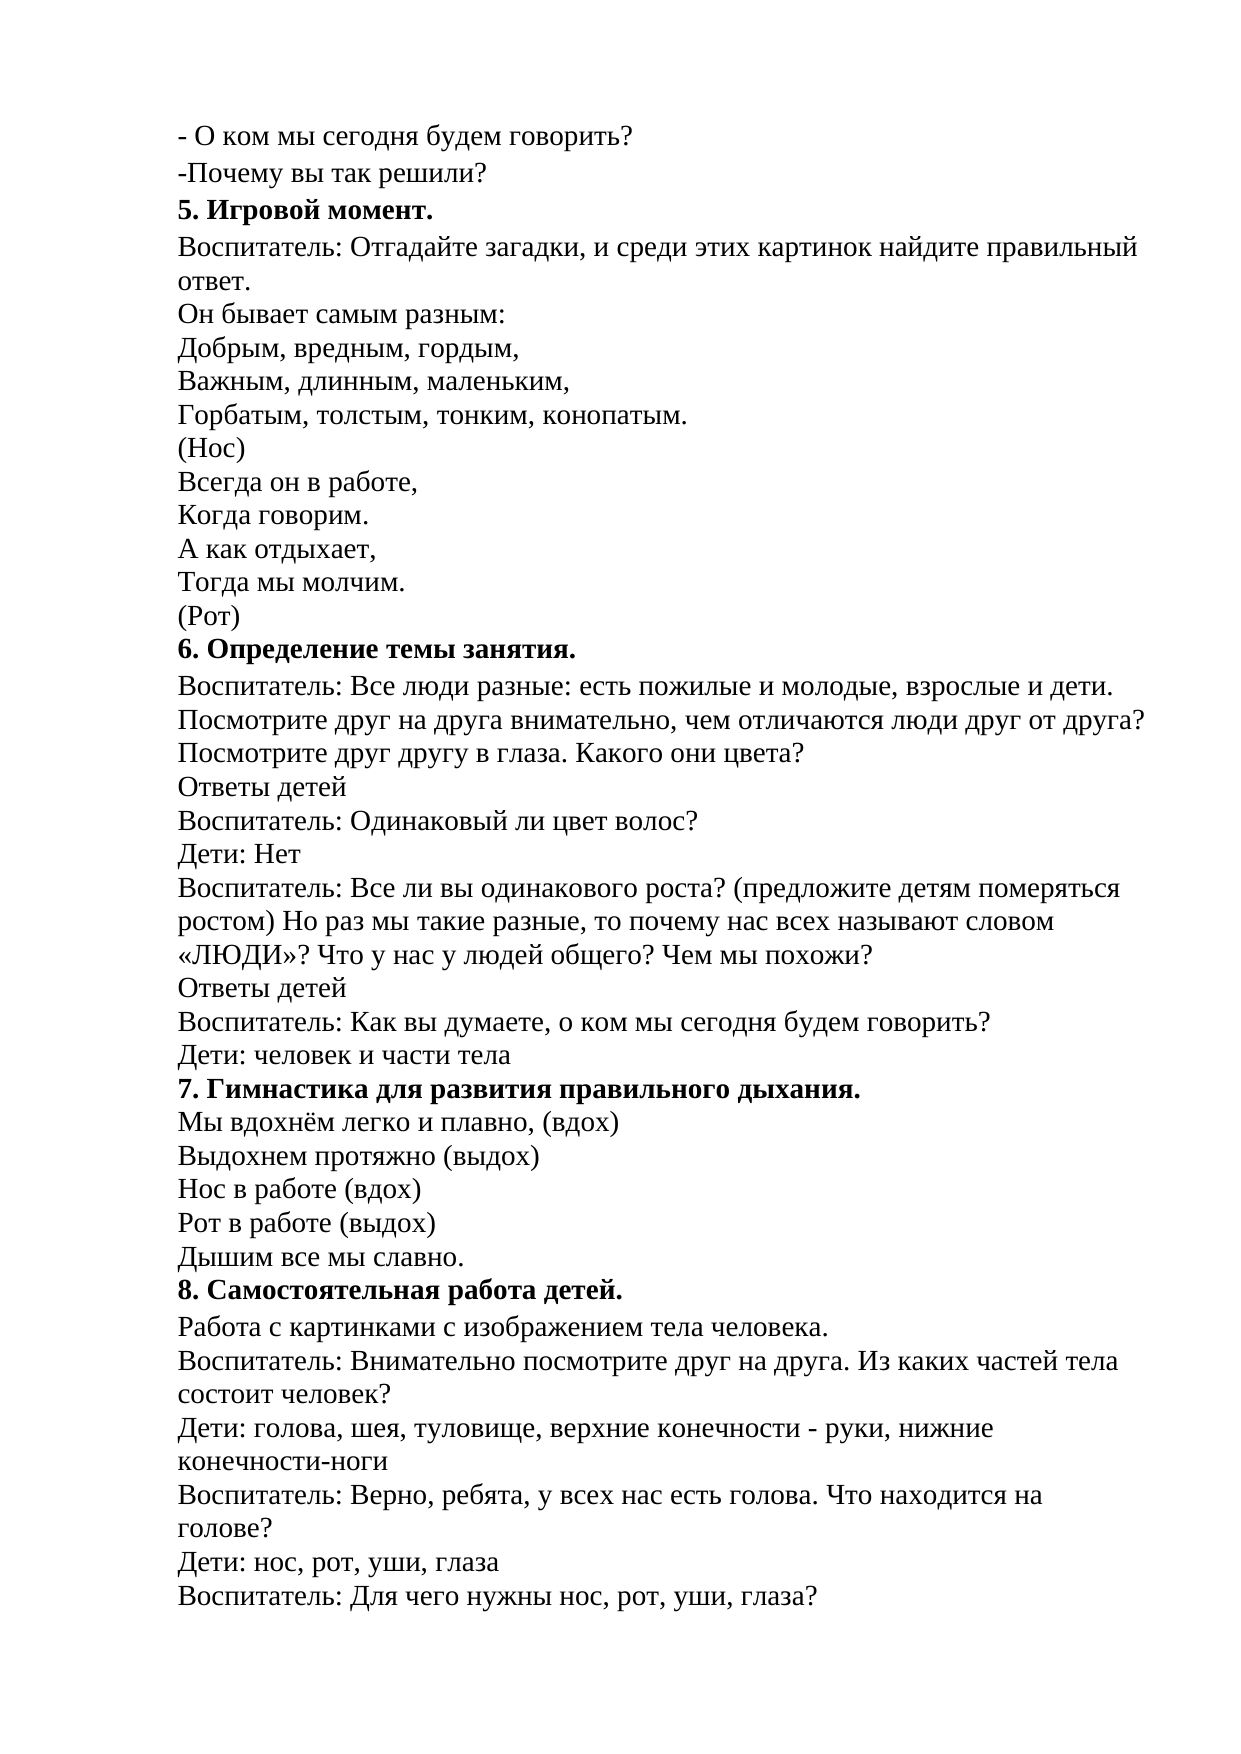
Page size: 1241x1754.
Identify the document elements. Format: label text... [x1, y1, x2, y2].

text 5. Игровой момент. [177, 192, 1152, 226]
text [177, 1309, 1152, 1611]
text -Почему вы так решили? [177, 155, 1152, 189]
text - О ком мы сегодня будем говорить? [177, 118, 1152, 152]
text Воспитатель: Все люди разные: есть пожилые и молодые, взрослые и дети. Посмотрите друг на друга внимательно, чем отличаются люди друг от друга? Посмотрите друг другу в глаза. Какого они цвета? Ответы детей Воспитатель: Одинаковый ли цвет волос? Дети: Нет Воспитатель: Все ли вы одинакового роста? (предложите детям померяться ростом) Но раз мы такие разные, то почему нас всех называют словом «ЛЮДИ»? Что у нас у людей общего? Чем мы похожи? Ответы детей Воспитатель: Как вы думаете, о ком мы сегодня будем говорить? Дети: человек и части тела 7. Гимнастика для развития правильного дыхания. Мы вдохнём легко и плавно, (вдох) Выдохнем протяжно (выдох) Нос в работе (вдох) Рот в работе (выдох) Дышим все мы славно. 8. Самостоятельная работа детей. [177, 668, 1152, 1306]
text Воспитатель: Отгадайте загадки, и среди этих картинок найдите правильный ответ. Он бывает самым разным: Добрым, вредным, гордым, Важным, длинным, маленьким, Горбатым, толстым, тонким, конопатым. (Нос) Всегда он в работе, Когда говорим. А как отдыхает, Тогда мы молчим. (Рот) 6. Определение темы занятия. [177, 229, 1152, 665]
